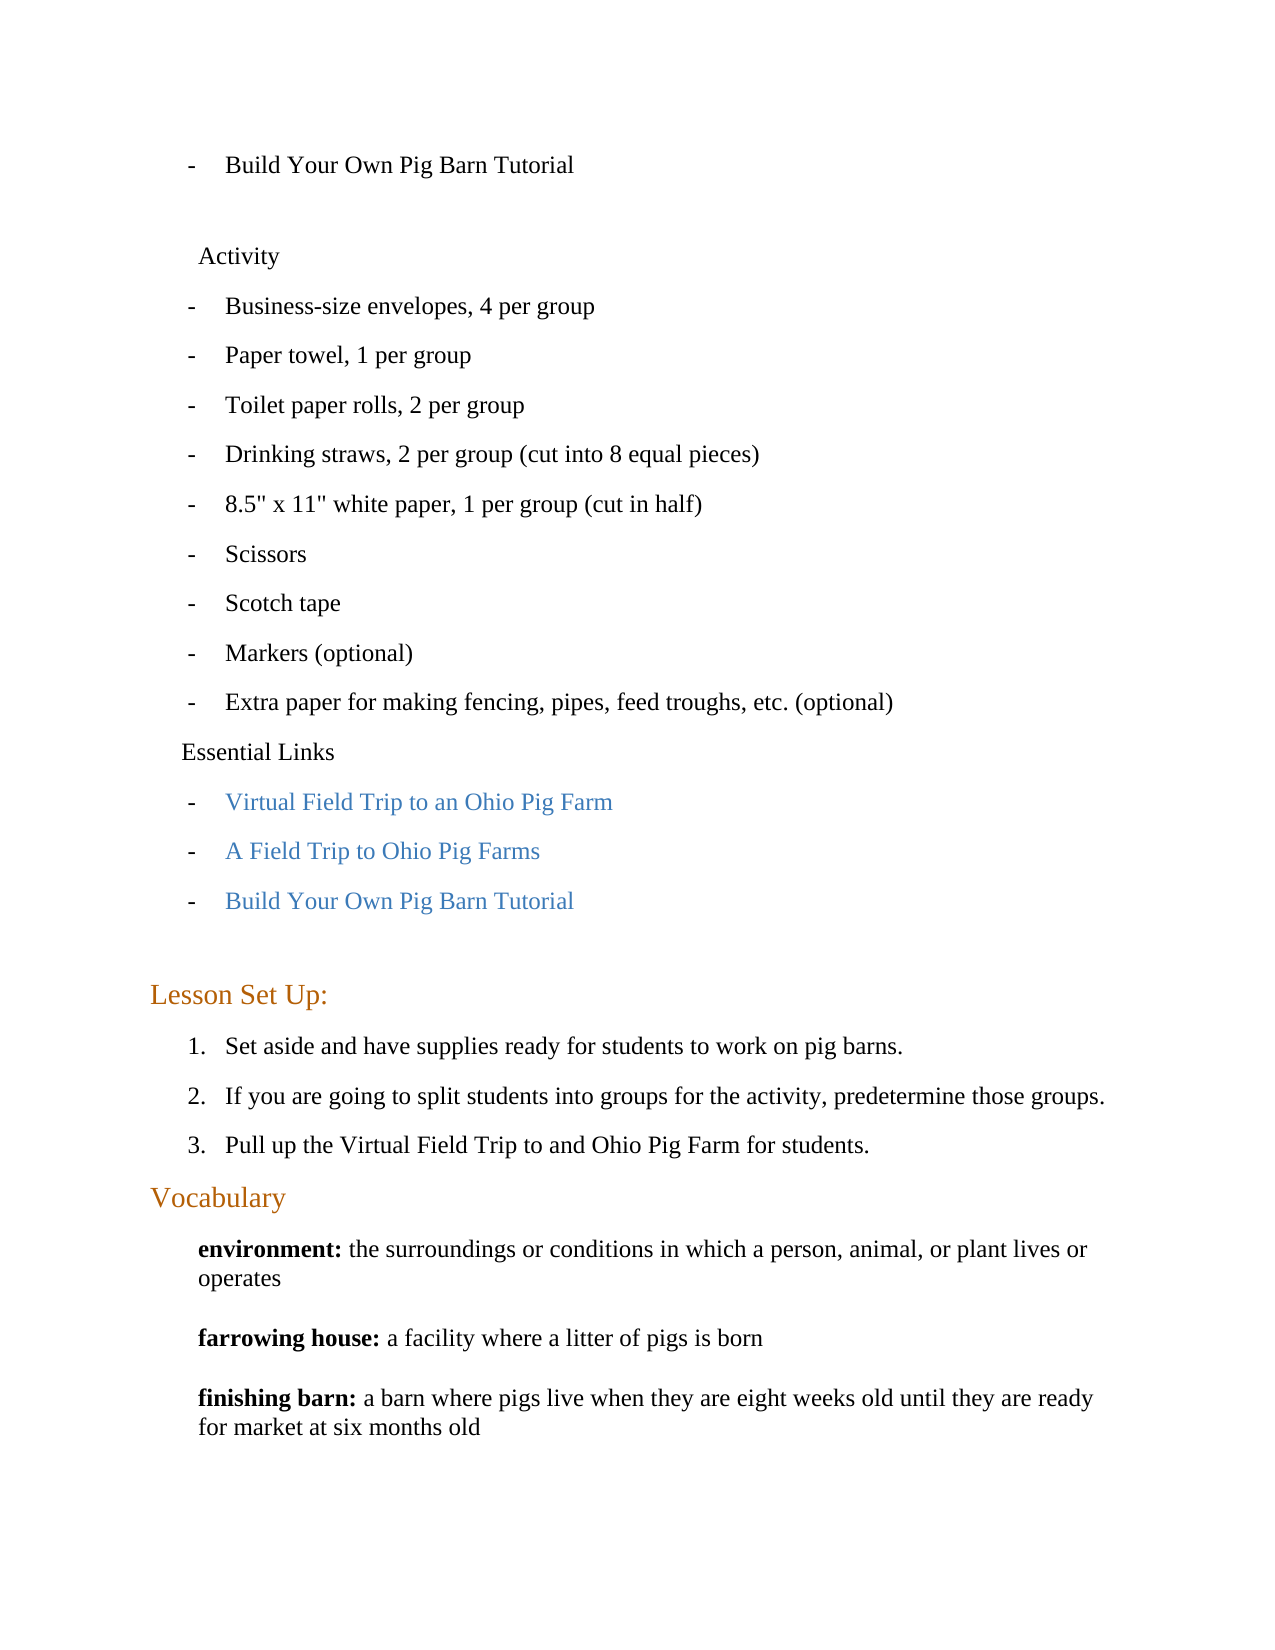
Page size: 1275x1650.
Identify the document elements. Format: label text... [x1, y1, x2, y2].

list Markers (optional) [187, 638, 1102, 667]
text farrowing house: a facility where a litter of pigs is born [198, 1323, 1102, 1352]
list Paper towel, 1 per group [187, 340, 1102, 369]
list A Field Trip to Ohio Pig Farms [187, 836, 1102, 865]
list Toilet paper rolls, 2 per group [187, 390, 1102, 419]
list Scotch tape [187, 588, 1102, 617]
list 8.5" x 11" white paper, 1 per group (cut in half) [187, 489, 1102, 518]
text Activity [198, 241, 1102, 270]
list Set aside and have supplies ready for students to work on pig barns. [187, 1031, 1125, 1060]
list Pull up the Virtual Field Trip to and Ohio Pig Farm for students. [187, 1131, 1125, 1159]
list Business-size envelopes, 4 per group [187, 291, 1102, 319]
text finishing barn: a barn where pigs live when they are eight weeks old until they are ready for market at six months old [198, 1383, 1102, 1441]
list Build Your Own Pig Barn Tutorial [187, 886, 1102, 914]
subtitle Essential Links [181, 737, 1125, 766]
list Drinking straws, 2 per group (cut into 8 equal pieces) [187, 439, 1102, 468]
list Scissors [187, 539, 1102, 567]
list Build Your Own Pig Barn Tutorial [187, 150, 1102, 179]
list Virtual Field Trip to an Ohio Pig Farm [187, 787, 1102, 815]
list If you are going to split students into groups for the activity, predetermine those groups. [187, 1081, 1125, 1110]
text environment: the surroundings or conditions in which a person, animal, or plant lives or operates [198, 1234, 1102, 1292]
subtitle Lesson Set Up: [150, 977, 1125, 1011]
list Extra paper for making fencing, pipes, feed troughs, etc. (optional) [187, 687, 1102, 716]
subtitle Vocabulary [150, 1180, 1125, 1214]
